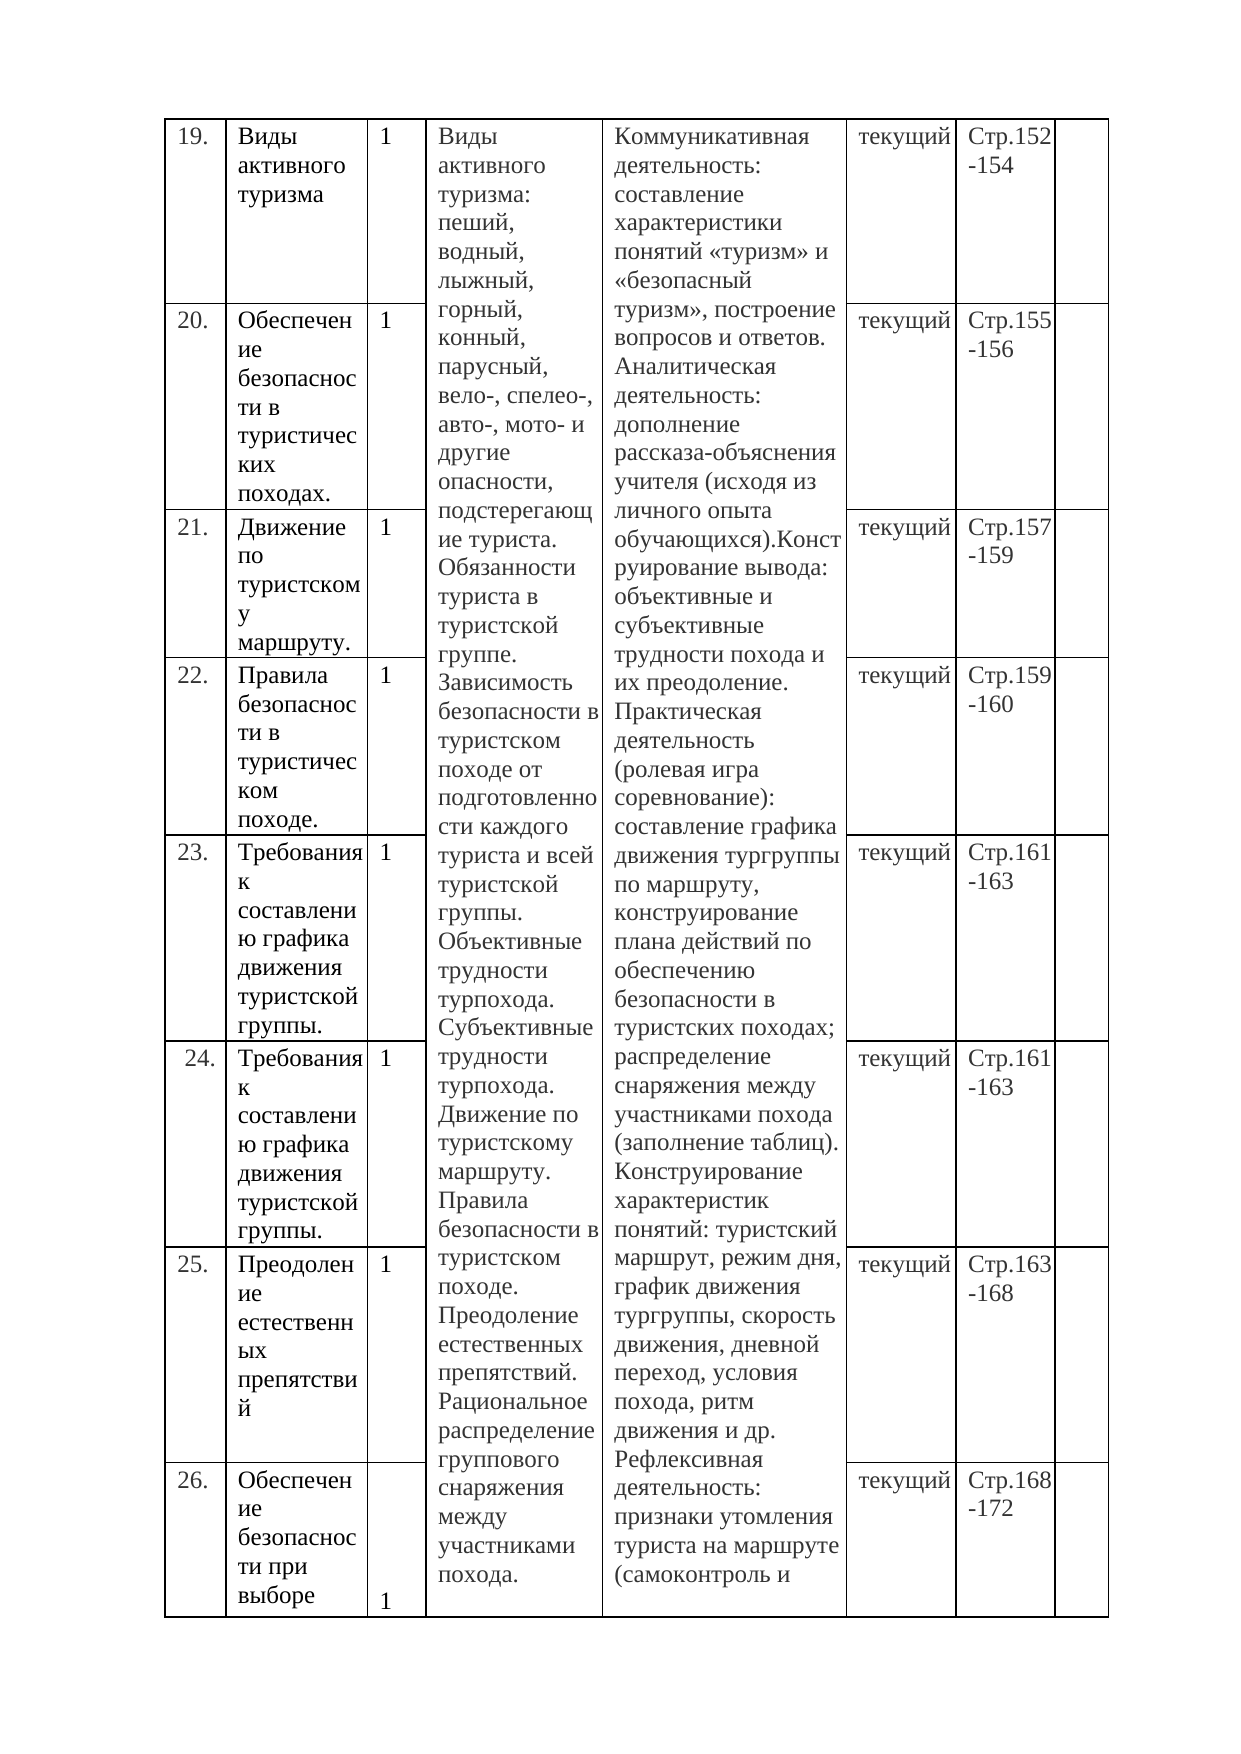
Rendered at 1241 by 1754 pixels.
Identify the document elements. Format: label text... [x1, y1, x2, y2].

table_cell текущий [847, 1463, 955, 1616]
table_cell 19. [166, 120, 225, 302]
table_cell Стр.159-160 [957, 658, 1054, 834]
table_cell Виды активного туризма [227, 120, 367, 302]
table_cell [1056, 510, 1108, 657]
table_cell Стр.157-159 [957, 510, 1054, 657]
table_cell [1056, 658, 1108, 834]
table_cell Стр.163-168 [957, 1248, 1054, 1462]
table_cell текущий [847, 1042, 955, 1246]
table_cell 25. [166, 1248, 225, 1462]
table_cell Стр.161-163 [957, 1042, 1054, 1246]
table_cell Стр.152-154 [957, 120, 1054, 302]
table_cell Обеспечение безопасности в туристических походах. [227, 304, 367, 508]
table_cell 1 [368, 510, 425, 657]
table_cell 22. [166, 658, 225, 834]
table_cell [1056, 836, 1108, 1040]
table_cell 24. [166, 1042, 225, 1246]
table_cell Стр.155-156 [957, 304, 1054, 508]
table_cell текущий [847, 1248, 955, 1462]
table_cell текущий [847, 658, 955, 834]
table_cell 26. [166, 1463, 225, 1616]
table_cell 1 [368, 120, 425, 302]
table_cell [1056, 1042, 1108, 1246]
table_cell 23. [166, 836, 225, 1040]
table_cell текущий [847, 120, 955, 302]
table_cell [1056, 1463, 1108, 1616]
table_cell 1 [368, 1042, 425, 1246]
table_cell текущий [847, 304, 955, 508]
table_cell [1056, 120, 1108, 302]
table_cell 1 [368, 836, 425, 1040]
table_cell Коммуникативная деятельность: составление характеристики понятий «туризм» и «безопасный туризм», построение вопросов и ответов. Аналитическая деятельность: дополнение рассказа-объяснения учителя (исходя из личного опыта обучающихся).Конструирование вывода: объективные и субъективные трудности похода и их преодоление. Практическая деятельность (ролевая игра соревнование): составление графика движения тургруппы по маршруту, конструирование плана действий по обеспечению безопасности в туристских походах; распределение снаряжения между участниками похода (заполнение таблиц). Конструирование характеристик понятий: туристский маршрут, режим дня, график движения тургруппы, скорость движения, дневной переход, условия похода, ритм движения и др. Рефлексивная деятельность: признаки утомления туриста на маршруте (самоконтроль и самооценка). Коммуникативная деятельность: построение суждений, доказательств, пояснений. Сравнение и дифференциация: ложное и истинное суждение. Аналитическая деятельность: конструирование памятки «Безопасная организация движения группы по маршруту». Аналитическая деятельность: оценка информации, представленной в тексте учебника, и составление памятки. Коммуникативная деятельность: правила участия в дискуссии и диалоге, конструирование суждений и умозаключений. Практическая деятельность (ролевая игра): составление и проигрывание различных вариантов программы поиска потерявшегося туриста и программы его действий в чрезвычайной ситуации. Практическая деятельность (ролевая игра): распределение ролей в тургруппе при выборе места для бивуака туристской группы в разных видах туризма (водный, лыжный и горный). Интеллектуальная деятельность: сравнение и дифференциация типов костров по их назначению. Коммуникативная деятельность: конструирование гипотез, суждений, выводов, составление памятки «Чтобы избежать пожара при использовании костров в. туристском походе», алгоритмизация поведения в условиях ЧС в водных туристских походах. Практическая деятельность: отработка умений завязывать узлы разного вида. Аналитическая деятельность: анализ информации, представленной в учебнике, видеосюжетах и видеофильмах [603, 120, 846, 1616]
table_cell 20. [166, 304, 225, 508]
table_cell Преодоление естественных препятствий [227, 1248, 367, 1462]
table_cell 1 [368, 304, 425, 508]
table_cell 1 [368, 1463, 425, 1616]
table_cell 1 [368, 1248, 425, 1462]
table_cell Виды активного туризма: пеший, водный, лыжный, горный, конный, парусный, вело-, спелео-, авто-, мото- и другие опасности, подстерегающие туриста. Обязанности туриста в туристской группе. Зависимость безопасности в туристском походе от подготовленности каждого туриста и всей туристской группы. Объективные трудности турпохода. Субъективные трудности турпохода. Движение по туристскому маршруту. Правила безопасности в туристском походе. Преодоление естественных препятствий. Рациональное распределение группового снаряжения между участниками похода. Требования к составлению графика движения туристской группы. Туризм и экология окружающей среды. Обеспечение безопасности при переправах через реки. Способы переправы через водотоки (реки): «вброд», «на плавсредствах», «над водой», «вплавь», «по льду». Алгоритм проведения разведки перед преодолением естественного препятствия. Распределение ролей между участниками похода при организации переправ. Если турист отстал от группы… Алгоритм (правила) обеспечения собственной безопасности туриста, который оказался в лесу один (отстал от группы). Состав индивидуального аварийного набора туриста. Действия туристской группы в ЧС по организации поиска туриста, отставшего от группы. Основные правила безопасности при выборе места для организации бивуака туристской группы. Требования безопасности к бивуаку туристской группы при организации вынужденной остановки на ночлег. Типы костров, используемых в туризме, и их назначение. Правила разведения костров. Подготовка к водному туристскому походу. Правила безопасного поведения в водном походе. Требования к специальному личному туристскому снаряжению в водном походе. Правила безопасности в путешествиях с использованием плавсредств. Узлы в туристском походе. Функции, свойства и особенности узлов, используемых туристами в путешествиях. Требования к узлам, продиктованные практикой их применения в походных условиях. Положительные качества и недостатки разных видов узлов, используемых в походах. Расширение кругозора. Требования к подбору рюкзака для туристского похода [427, 120, 602, 1616]
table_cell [227, 1463, 367, 1616]
table_cell Стр.168-172 [957, 1463, 1054, 1616]
table_cell текущий [847, 510, 955, 657]
table_cell Стр.161-163 [957, 836, 1054, 1040]
table_cell текущий [847, 836, 955, 1040]
table_cell 21. [166, 510, 225, 657]
table_cell Правила безопасности в туристическом походе. [227, 658, 367, 834]
table_cell [1056, 304, 1108, 508]
table_cell Требования к составлению графика движения туристской группы. [227, 1042, 367, 1246]
table_cell Требования к составлению графика движения туристской группы. [227, 836, 367, 1040]
table_cell 1 [368, 658, 425, 834]
table_cell Движение по туристскому маршруту. [227, 510, 367, 657]
table_cell [1056, 1248, 1108, 1462]
